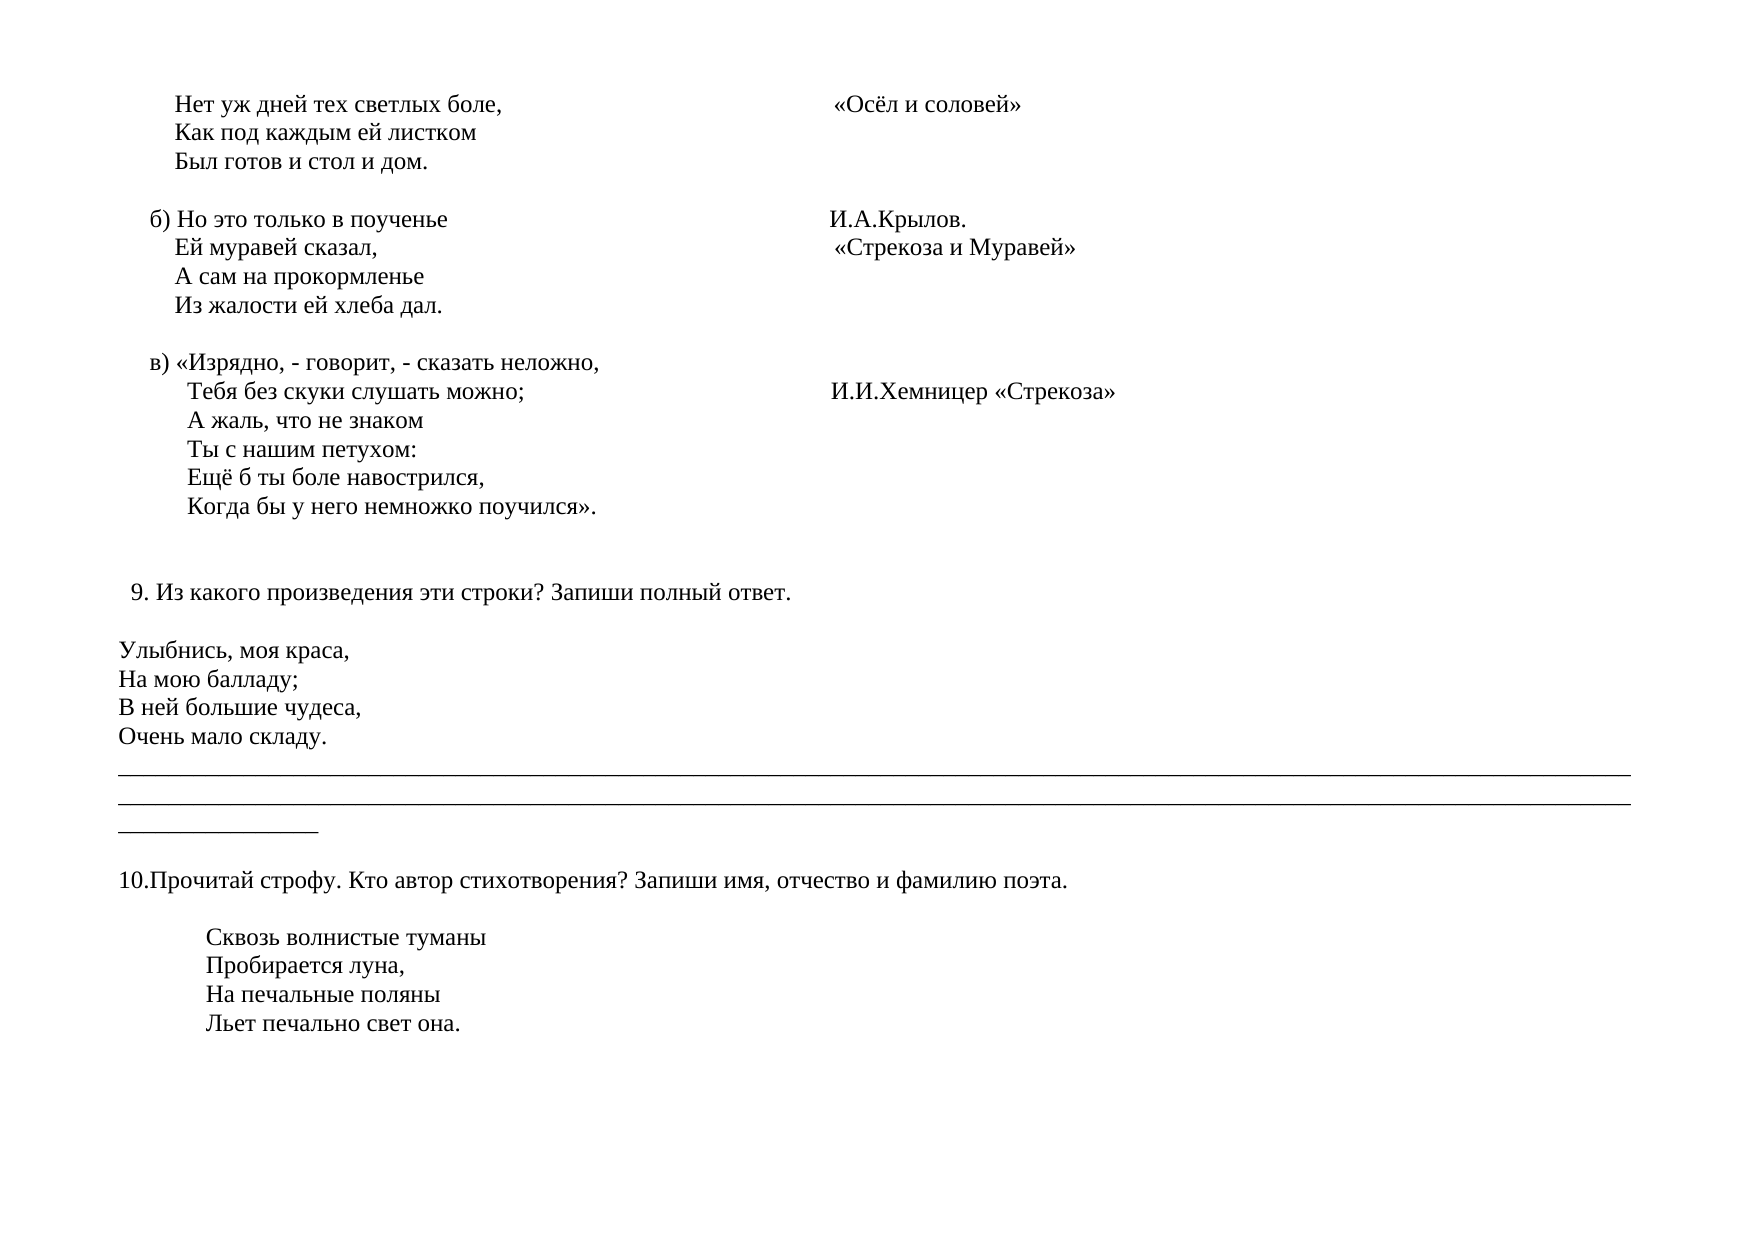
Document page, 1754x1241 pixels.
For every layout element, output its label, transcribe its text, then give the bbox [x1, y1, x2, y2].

text А жаль, что не знаком [118, 405, 1636, 434]
text __________________________________________________________________________________________________________________________________________________________________________________________________________________________________________________________________ [118, 750, 1636, 836]
text А сам на прокормленье [118, 261, 1636, 290]
text Льет печально свет она. [118, 1008, 1636, 1037]
text 9. Из какого произведения эти строки? Запиши полный ответ. [118, 577, 1636, 606]
text Тебя без скуки слушать можно; И.И.Хемницер «Стрекоза» [118, 376, 1636, 405]
text На мою балладу; [118, 664, 1636, 692]
text Улыбнись, моя краса, [118, 635, 1636, 664]
text Очень мало складу. [118, 721, 1636, 750]
text Пробирается луна, [118, 950, 1636, 979]
text Сквозь волнистые туманы [118, 922, 1636, 950]
text Был готов и стол и дом. [118, 146, 1636, 175]
text Ещё б ты боле навострился, [118, 462, 1636, 491]
text Из жалости ей хлеба дал. [118, 290, 1636, 319]
text Как под каждым ей листком [118, 117, 1636, 146]
text Когда бы у него немножко поучился». [118, 491, 1636, 520]
text Ты с нашим петухом: [118, 434, 1636, 462]
text б) Но это только в поученье И.А.Крылов. [118, 204, 1636, 232]
text 10.Прочитай строфу. Кто автор стихотворения? Запиши имя, отчество и фамилию поэта. [118, 865, 1636, 894]
text Нет уж дней тех светлых боле, «Осёл и соловей» [118, 89, 1636, 117]
text Ей муравей сказал, «Стрекоза и Муравей» [118, 232, 1636, 261]
text в) «Изрядно, - говорит, - сказать неложно, [118, 347, 1636, 376]
text В ней большие чудеса, [118, 692, 1636, 721]
text На печальные поляны [118, 979, 1636, 1008]
